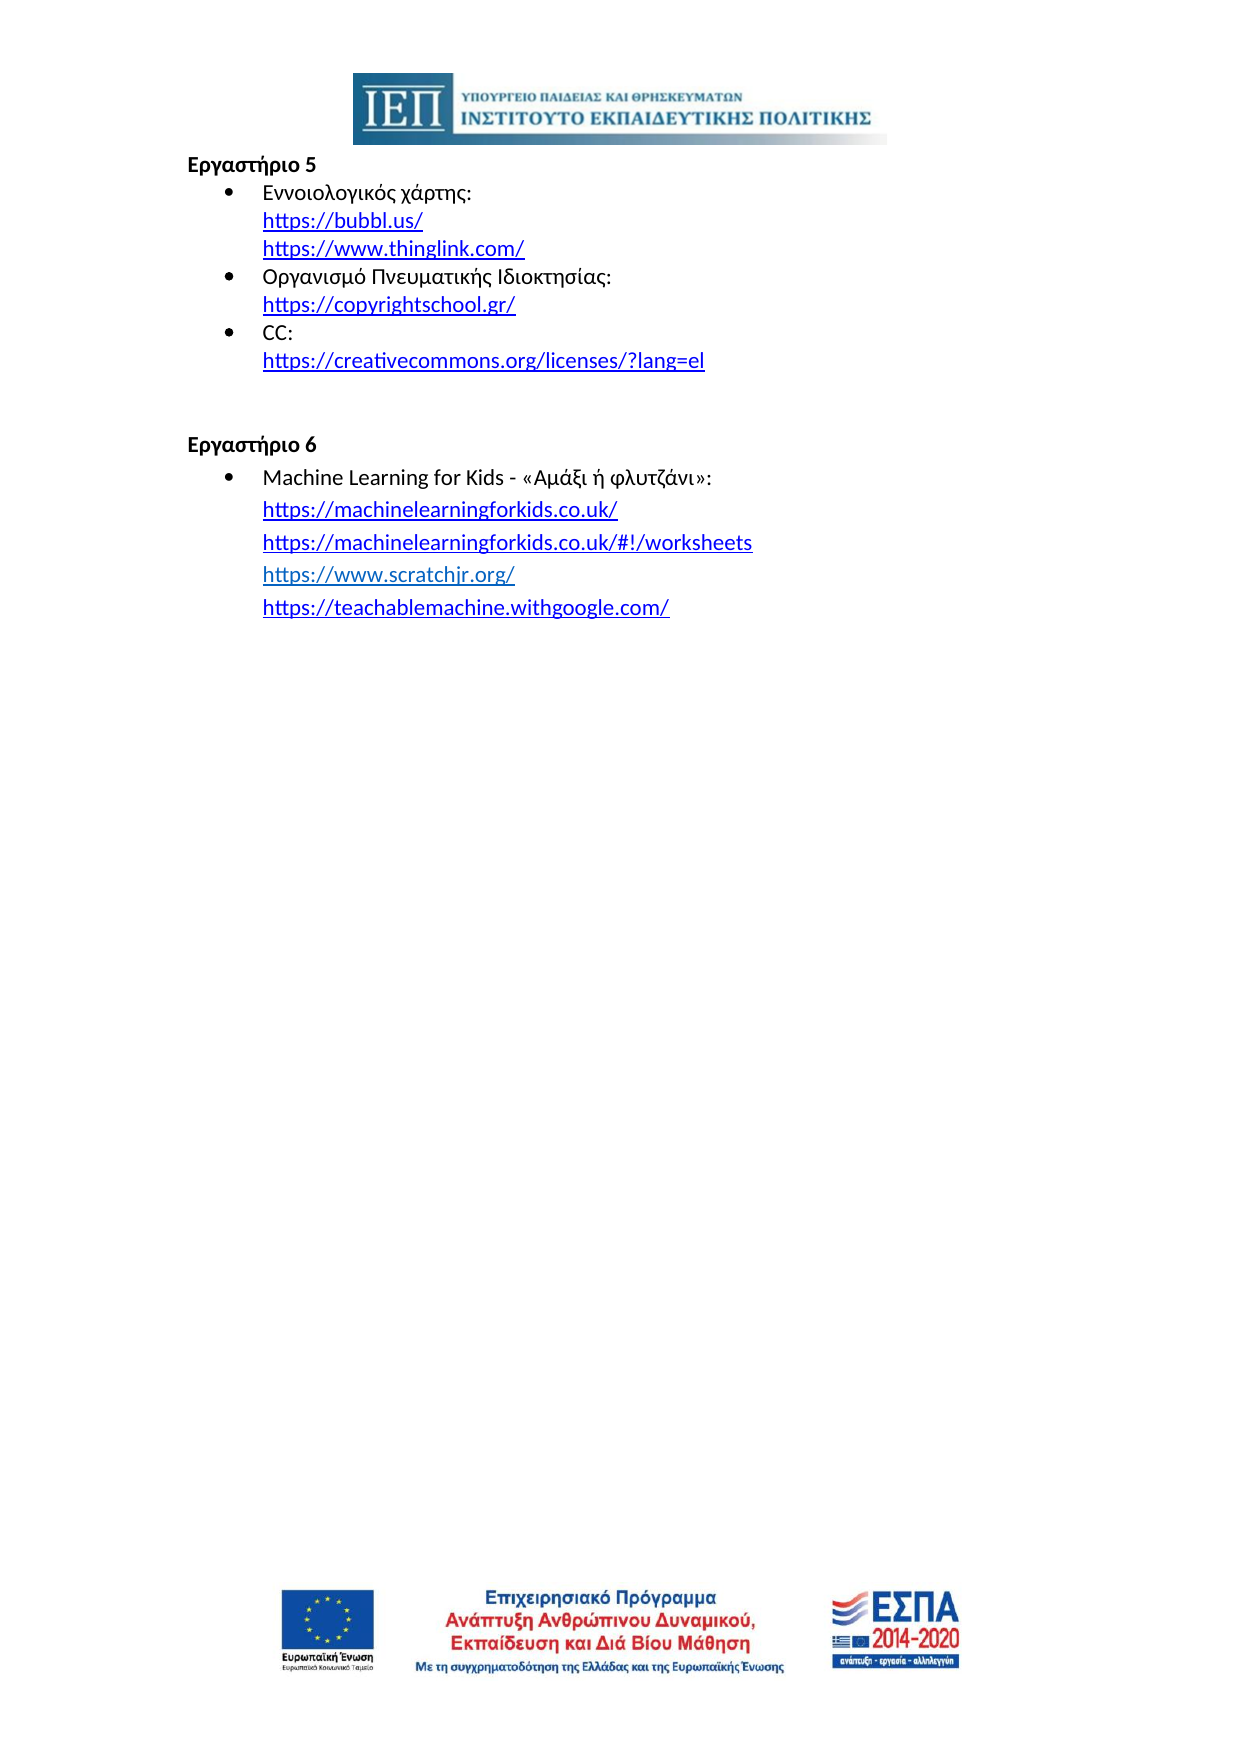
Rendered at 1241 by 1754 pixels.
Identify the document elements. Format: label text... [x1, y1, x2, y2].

list Machine Learning for Kids - «Αμάξι ή φλυτζάνι»: [225, 463, 1053, 491]
list Εννοιολογικός χάρτης: [225, 178, 1053, 206]
list https://bubbl.us/ [262, 206, 1053, 234]
text https://machinelearningforkids.co.uk/#!/worksheets [262, 528, 1053, 556]
text Εργαστήριο 5 [187, 150, 1053, 178]
list CC: [225, 318, 1053, 346]
text Εργαστήριο 6 [187, 430, 1053, 458]
text https://machinelearningforkids.co.uk/ [262, 495, 1053, 523]
list Οργανισμό Πνευματικής Ιδιοκτησίας: [225, 262, 1053, 290]
list https://www.thinglink.com/ [262, 234, 1053, 262]
list https://creativecommons.org/licenses/?lang=el [262, 346, 1053, 374]
picture [353, 73, 888, 145]
list https://copyrightschool.gr/ [262, 290, 1053, 318]
picture [260, 1582, 980, 1681]
text https://www.scratchjr.org/ [262, 560, 1053, 588]
text https://teachablemachine.withgoogle.com/ [262, 593, 1053, 621]
